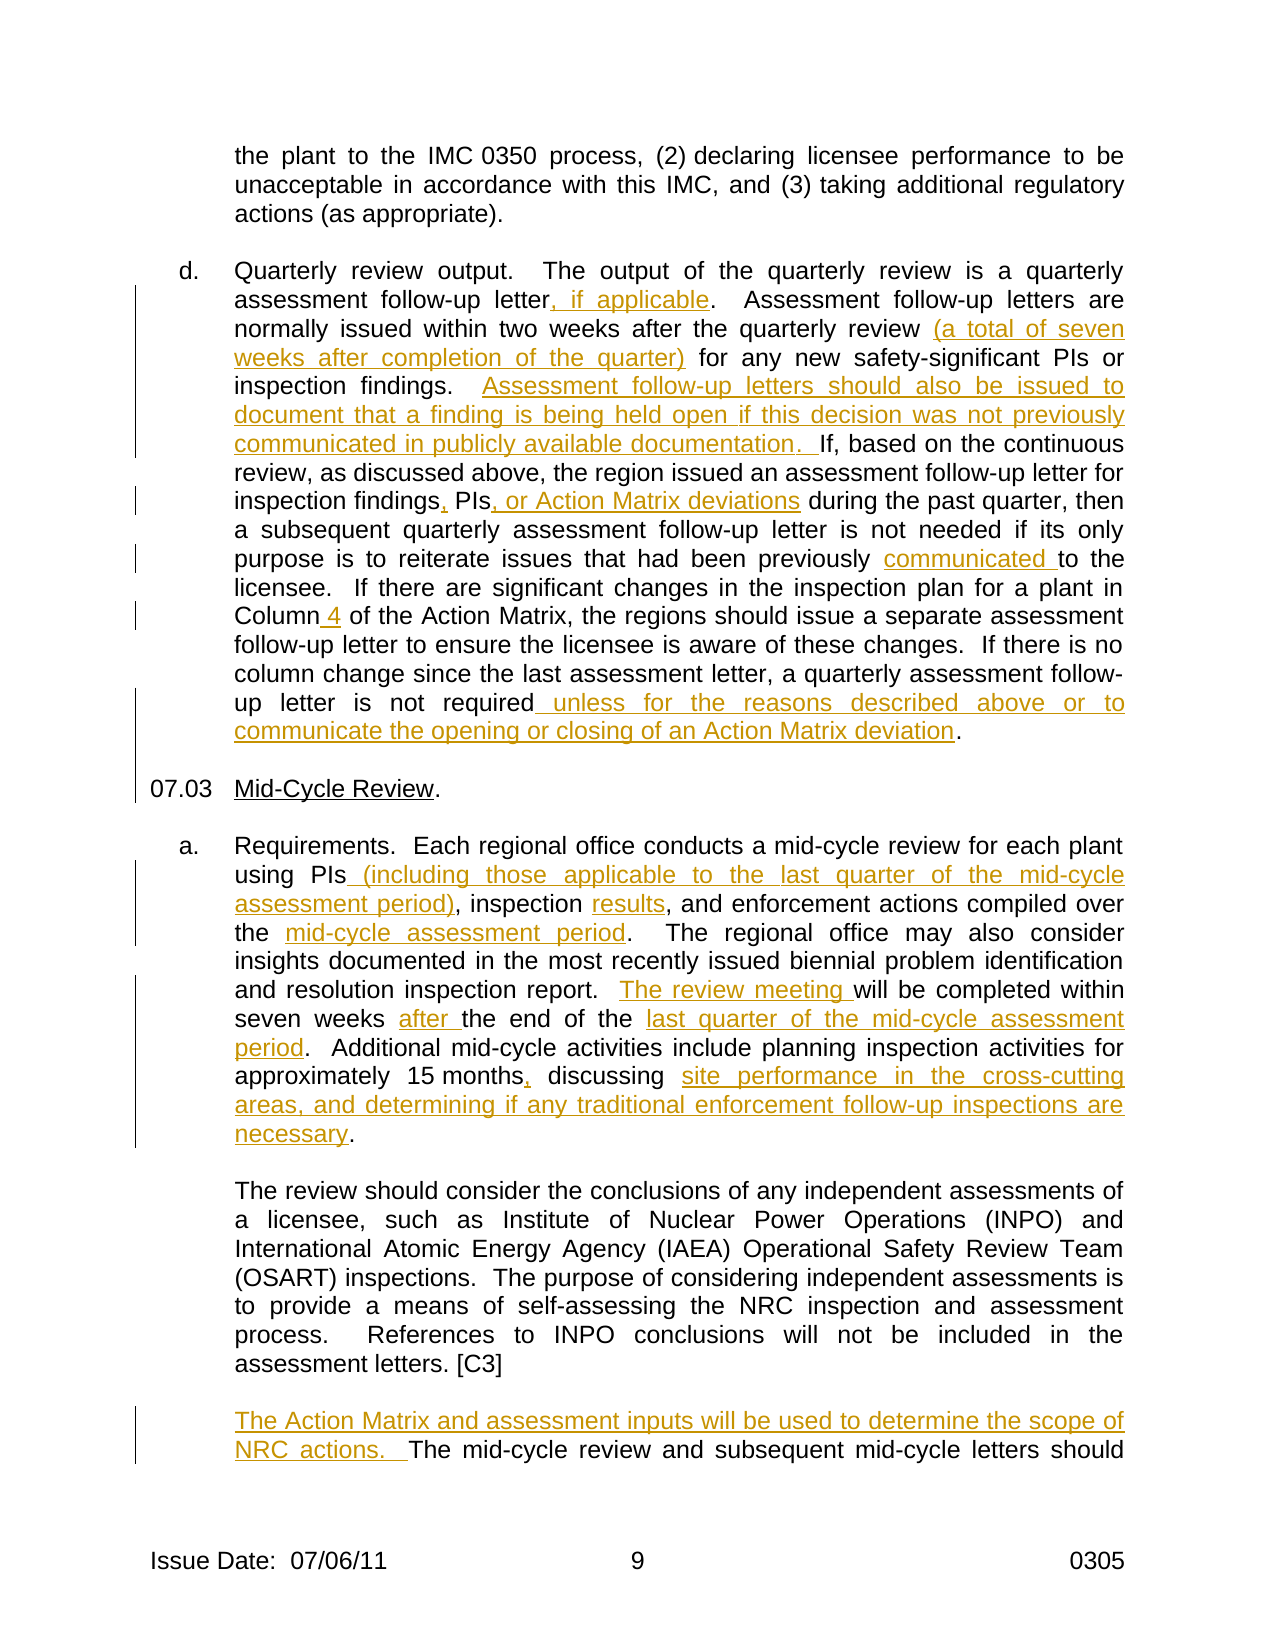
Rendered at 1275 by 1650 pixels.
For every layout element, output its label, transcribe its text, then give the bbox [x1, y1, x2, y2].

subtitle 07.03 Mid-Cycle Review . [150, 774, 1125, 802]
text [234, 1406, 1125, 1431]
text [234, 141, 1125, 227]
subtitle d. Quarterly review output. The output of the quarterly review is a quarterly assessment follow-up letter. Assessment follow-up letters are normally issued within two weeks after the quarterly review for any new safety-significant PIs or inspection findings. If, based on the continuous review, as discussed above, the region issued an assessment follow-up letter for inspection findings PIs during the past quarter, then a subsequent quarterly assessment follow-up letter is not needed if its only purpose is to reiterate issues that had been previously to the licensee. If there are significant changes in the inspection plan for a plant in Column of the Action Matrix, the regions should issue a separate assessment follow-up letter to ensure the licensee is aware of these changes. If there is no column change since the last assessment letter, a quarterly assessment follow-up letter is not required. [177, 256, 1125, 745]
text The review should consider the conclusions of any independent assessments of a licensee, such as Institute of Nuclear Power Operations (INPO) and International Atomic Energy Agency (IAEA) Operational Safety Review Team (OSART) inspections. The purpose of considering independent assessments is to provide a means of self-assessing the NRC inspection and assessment process. References to INPO conclusions will not be included in the assessment letters. [C3] [234, 1176, 1125, 1377]
text a. Requirements. Each regional office conducts a mid-cycle review for each plant using PIs, inspection , and enforcement actions compiled over the . The regional office may also consider insights documented in the most recently issued biennial problem identification and resolution inspection report. will be completed within seven weeks the end of the . Additional mid-cycle activities include planning inspection activities for approximately 15 months discussing . [178, 831, 1125, 1147]
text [234, 1432, 1125, 1464]
